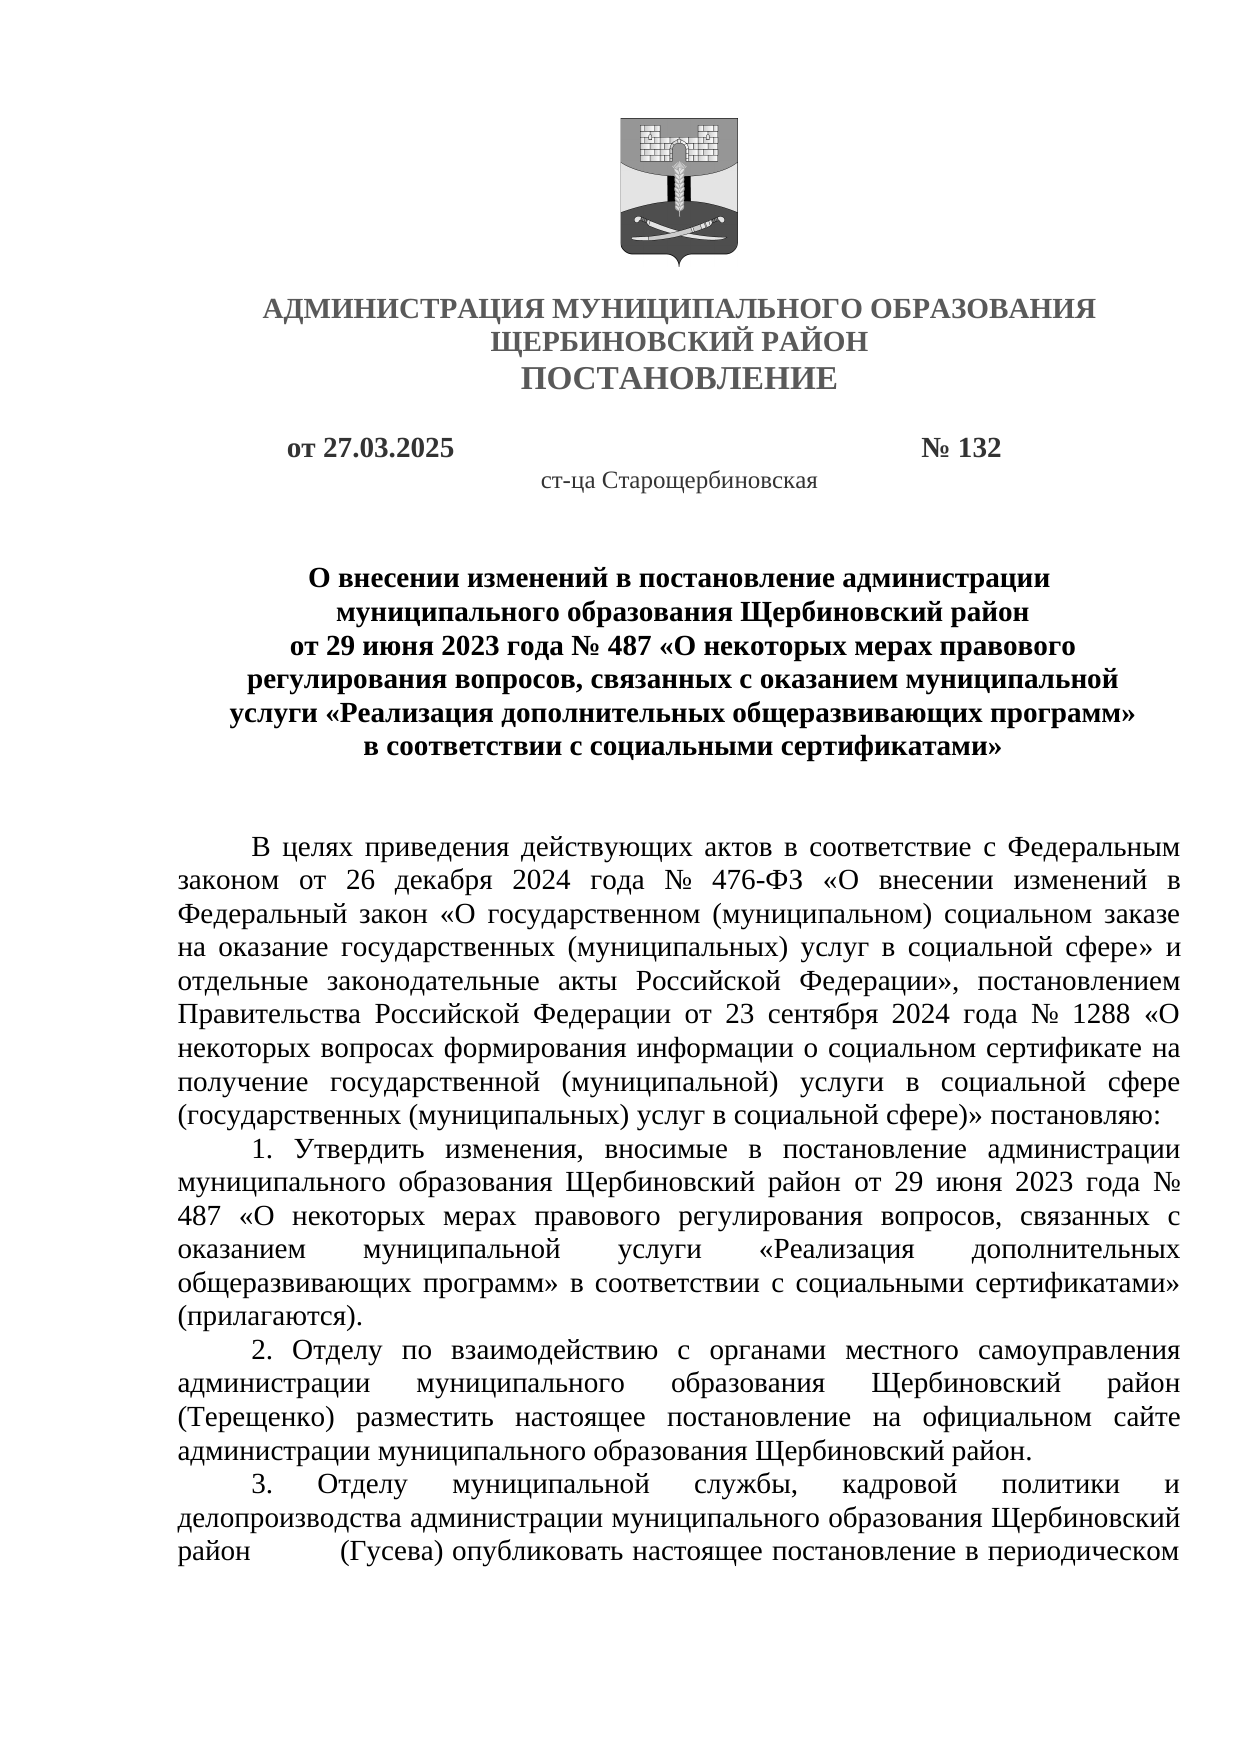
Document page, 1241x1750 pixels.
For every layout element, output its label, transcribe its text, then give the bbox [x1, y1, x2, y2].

table_cell АДМИНИСТРАЦИЯ МУНИЦИПАЛЬНОГО ОБРАЗОВАНИЯ ЩЕРБИНОВСКИЙ РАЙОН ПОСТАНОВЛЕНИЕ [177, 272, 1181, 428]
table_header АДМИНИСТРАЦИЯ МУНИЦИПАЛЬНОГО ОБРАЗОВАНИЯ ЩЕРБИНОВСКИЙ РАЙОН ПОСТАНОВЛЕНИЕ [177, 118, 1181, 272]
table_cell от 27.03.2025 [177, 429, 679, 464]
text услуги «Реализация дополнительных общеразвивающих программ» [177, 695, 1181, 728]
table_cell ст-ца Старощербиновская [177, 464, 1181, 493]
text в соответствии с социальными сертификатами» [177, 728, 1181, 762]
text В целях приведения действующих актов в соответствие с Федеральным законом от 26 декабря 2024 года № 476-ФЗ «О внесении изменений в Федеральный закон «О государственном (муниципальном) социальном заказе на оказание государственных (муниципальных) услуг в социальной сфере» и отдельные законодательные акты Российской Федерации», постановлением Правительства Российской Федерации от 23 сентября 2024 года № 1288 «О некоторых вопросах формирования информации о социальном сертификате на получение государственной (муниципальной) услуги в социальной сфере (государственных (муниципальных) услуг в социальной сфере)» постановляю: [177, 829, 1181, 1131]
text от 29 июня 2023 года № 487 «О некоторых мерах правового [177, 628, 1181, 661]
text 2. Отделу по взаимодействию с органами местного самоуправления администрации муниципального образования Щербиновский район (Терещенко) разместить настоящее постановление на официальном сайте администрации муниципального образования Щербиновский район. [177, 1332, 1181, 1466]
table_cell № 132 [679, 429, 1181, 464]
text муниципального образования Щербиновский район [177, 594, 1181, 628]
text О внесении изменений в постановление администрации [177, 561, 1181, 594]
text регулирования вопросов, связанных с оказанием муниципальной [177, 661, 1181, 695]
text 1. Утвердить изменения, вносимые в постановление администрации муниципального образования Щербиновский район от 29 июня 2023 года № 487 «О некоторых мерах правового регулирования вопросов, связанных с оказанием муниципальной услуги «Реализация дополнительных общеразвивающих программ» в соответствии с социальными сертификатами» (прилагаются). [177, 1131, 1181, 1332]
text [177, 1466, 1181, 1567]
